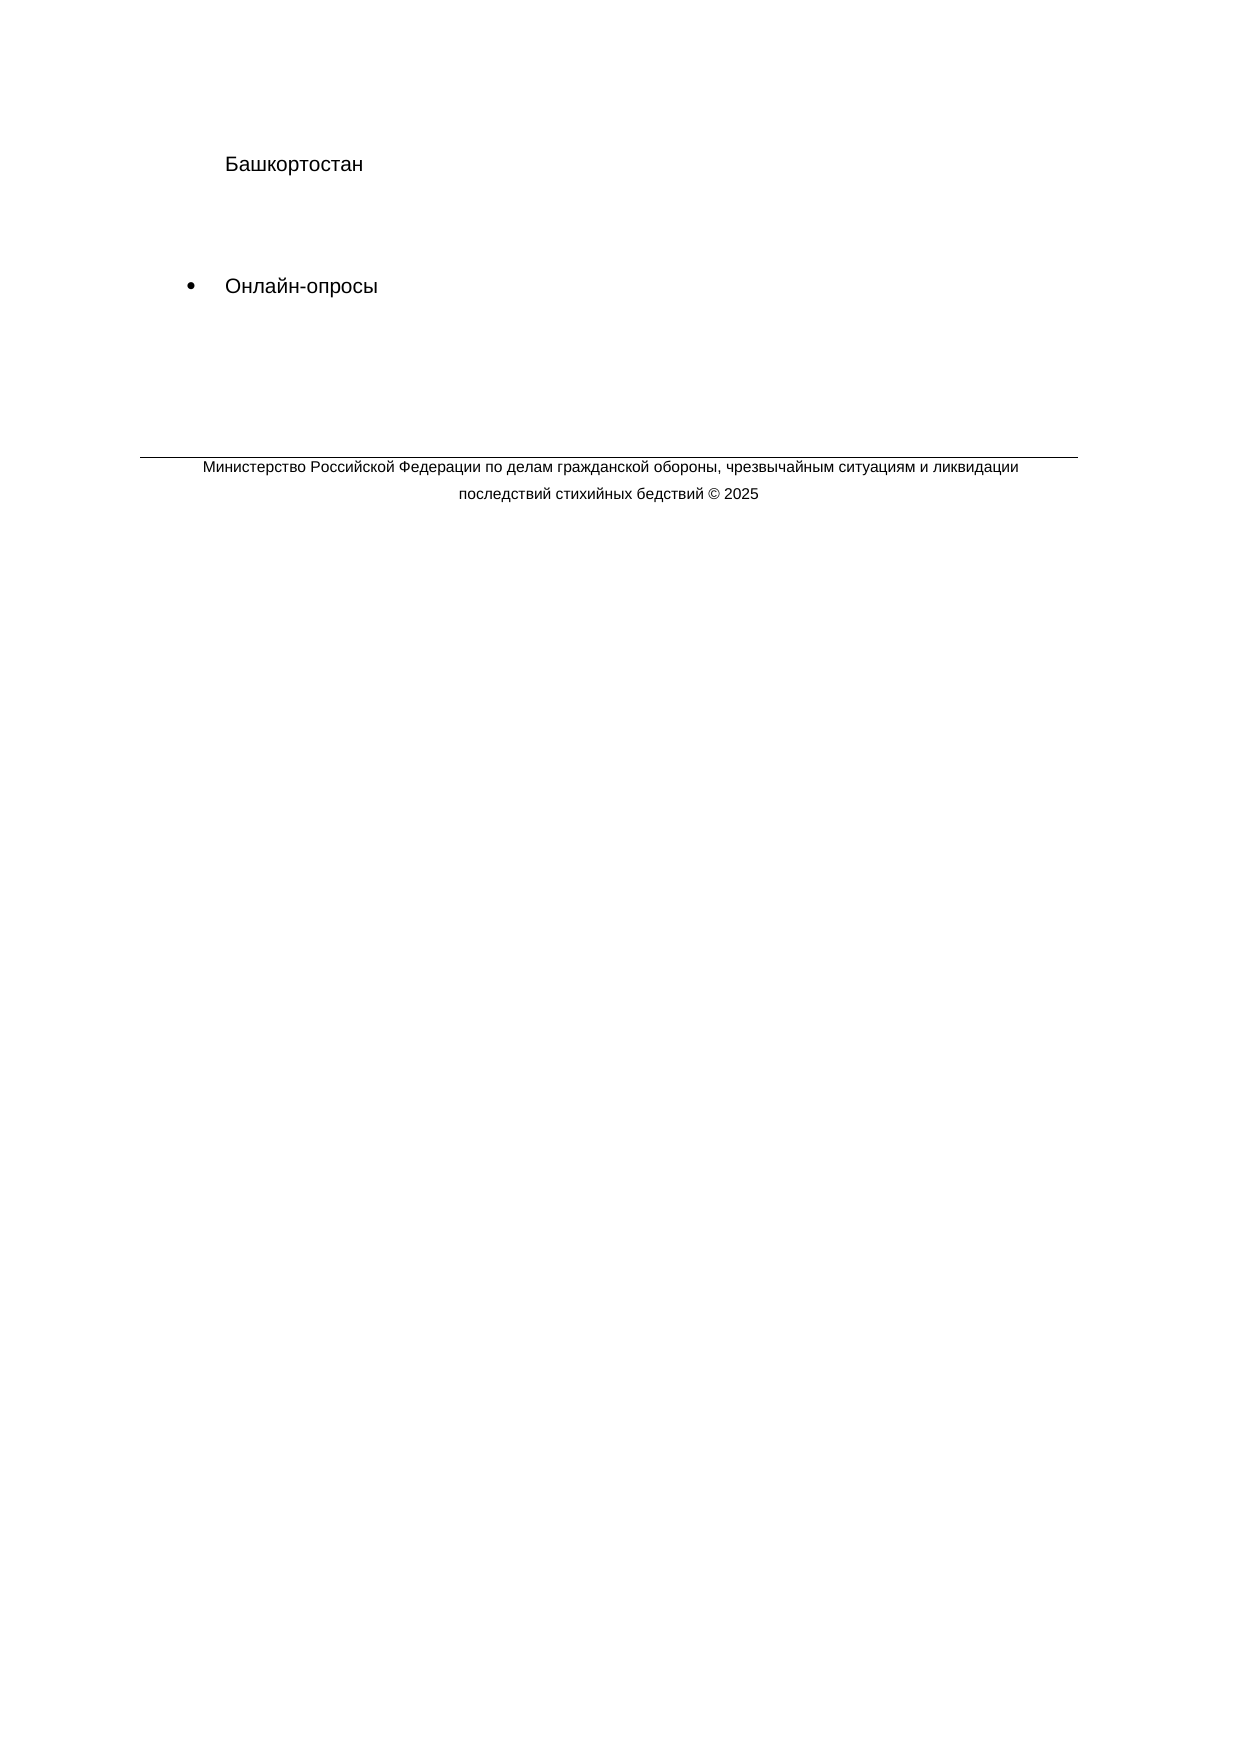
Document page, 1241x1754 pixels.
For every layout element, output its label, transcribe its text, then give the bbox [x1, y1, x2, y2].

table_cell Министерство Российской Федерации по делам гражданской обороны, чрезвычайным ситуациям и ликвидации последствий стихийных бедствий © 2025 [140, 458, 1078, 540]
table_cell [140, 150, 1078, 456]
